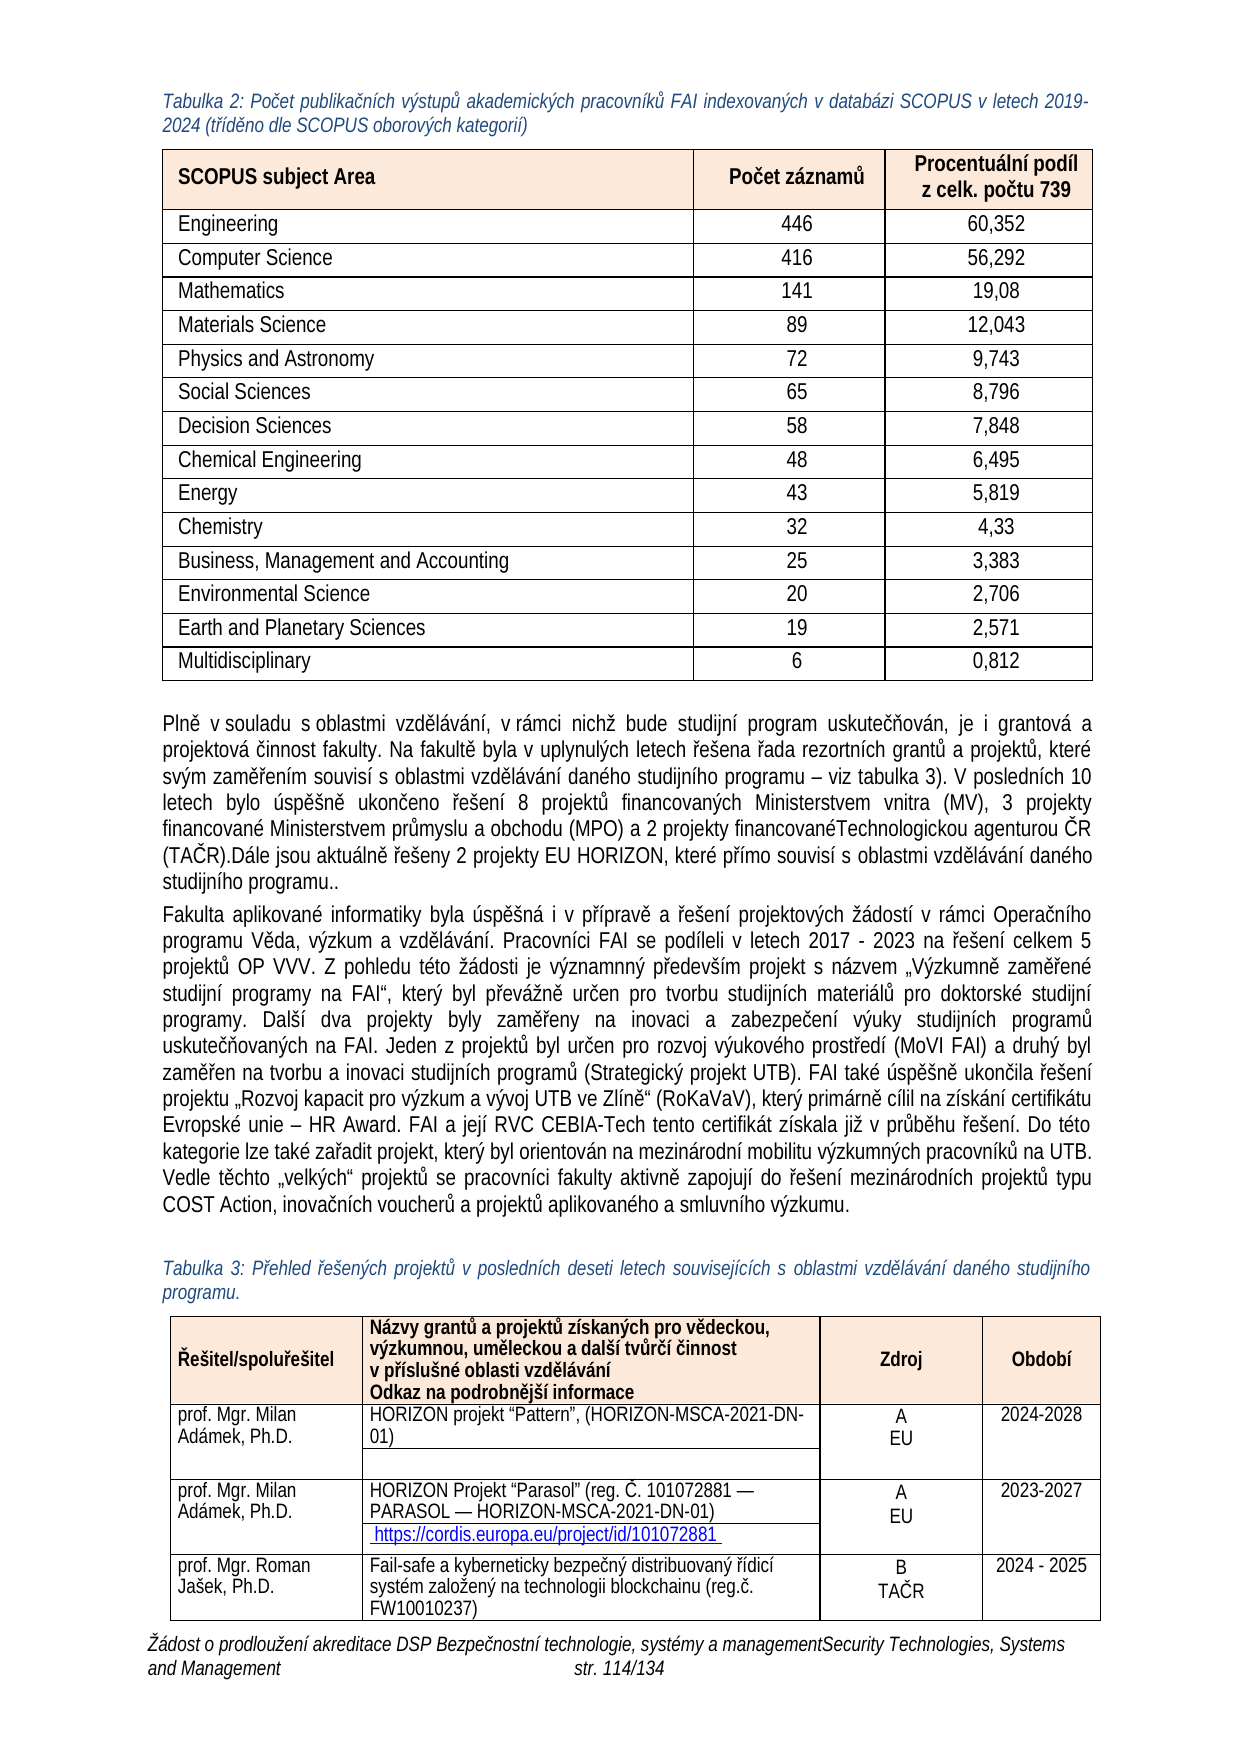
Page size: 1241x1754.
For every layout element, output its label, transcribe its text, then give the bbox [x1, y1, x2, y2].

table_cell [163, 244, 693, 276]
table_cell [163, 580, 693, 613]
text Tabulka 2: Počet publikačních výstupů akademických pracovníků FAI indexovaných v databázi SCOPUS v letech 2019-2024 (tříděno dle SCOPUS oborových kategorií) [162, 89, 1092, 137]
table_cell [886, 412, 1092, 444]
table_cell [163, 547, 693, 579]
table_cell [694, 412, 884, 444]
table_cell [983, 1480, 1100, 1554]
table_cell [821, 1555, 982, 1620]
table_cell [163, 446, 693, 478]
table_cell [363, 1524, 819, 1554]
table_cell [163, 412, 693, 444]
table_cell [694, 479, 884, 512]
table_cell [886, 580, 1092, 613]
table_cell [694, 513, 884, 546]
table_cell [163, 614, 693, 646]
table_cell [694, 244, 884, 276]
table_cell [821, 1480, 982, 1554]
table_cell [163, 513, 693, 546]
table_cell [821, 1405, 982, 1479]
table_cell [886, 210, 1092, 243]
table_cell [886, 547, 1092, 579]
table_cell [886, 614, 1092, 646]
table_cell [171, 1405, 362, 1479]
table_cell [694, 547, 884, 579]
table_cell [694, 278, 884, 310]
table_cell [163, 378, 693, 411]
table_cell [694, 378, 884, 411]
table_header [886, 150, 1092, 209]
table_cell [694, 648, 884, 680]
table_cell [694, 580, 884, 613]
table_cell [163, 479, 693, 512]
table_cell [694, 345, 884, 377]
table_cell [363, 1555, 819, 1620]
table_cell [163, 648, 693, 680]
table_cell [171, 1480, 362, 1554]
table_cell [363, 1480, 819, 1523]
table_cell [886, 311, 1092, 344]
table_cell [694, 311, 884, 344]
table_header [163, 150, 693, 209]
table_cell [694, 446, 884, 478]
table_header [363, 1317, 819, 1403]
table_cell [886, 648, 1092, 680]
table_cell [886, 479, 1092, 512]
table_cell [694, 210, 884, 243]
text Fakulta aplikované informatiky byla úspěšná i v přípravě a řešení projektových žádostí v rámci Operačního programu Věda, výzkum a vzdělávání. Pracovníci FAI se podíleli v letech 2017 - 2023 na řešení celkem 5 projektů OP VVV. Z pohledu této žádosti je významnný především projekt s názvem „Výzkumně zaměřené studijní programy na FAI“, který byl převážně určen pro tvorbu studijních materiálů pro doktorské studijní programy. Další dva projekty byly zaměřeny na inovaci a zabezpečení výuky studijních programů uskutečňovaných na FAI. Jeden z projektů byl určen pro rozvoj výukového prostředí (MoVI FAI) a druhý byl zaměřen na tvorbu a inovaci studijních programů (Strategický projekt UTB). FAI také úspěšně ukončila řešení projektu „Rozvoj kapacit pro výzkum a vývoj UTB ve Zlíně“ (RoKaVaV), který primárně cílil na získání certifikátu Evropské unie – HR Award. FAI a její RVC CEBIA-Tech tento certifikát získala již v průběhu řešení. Do této kategorie lze také zařadit projekt, který byl orientován na mezinárodní mobilitu výzkumných pracovníků na UTB. Vedle těchto „velkých“ projektů se pracovníci fakulty aktivně zapojují do řešení mezinárodních projektů typu COST Action, inovačních voucherů a projektů aplikovaného a smluvního výzkumu. [162, 901, 1092, 1217]
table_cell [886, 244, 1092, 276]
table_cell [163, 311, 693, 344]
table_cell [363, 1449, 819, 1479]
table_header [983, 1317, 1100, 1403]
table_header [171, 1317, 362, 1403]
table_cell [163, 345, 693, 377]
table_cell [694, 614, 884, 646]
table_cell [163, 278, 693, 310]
text Plně v souladu s oblastmi vzdělávání, v rámci nichž bude studijní program uskutečňován, je i grantová a projektová činnost fakulty. Na fakultě byla v uplynulých letech řešena řada rezortních grantů a projektů, které svým zaměřením souvisí s oblastmi vzdělávání daného studijního programu – viz tabulka 3). V posledních 10 letech bylo úspěšně ukončeno řešení 8 projektů financovaných Ministerstvem vnitra (MV), 3 projekty financované Ministerstvem průmyslu a obchodu (MPO) a 2 projekty financovanéTechnologickou agenturou ČR (TAČR).Dále jsou aktuálně řešeny 2 projekty EU HORIZON, které přímo souvisí s oblastmi vzdělávání daného studijního programu.. [162, 710, 1092, 894]
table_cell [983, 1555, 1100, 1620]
text Tabulka 3: Přehled řešených projektů v posledních deseti letech souvisejících s oblastmi vzdělávání daného studijního programu. [162, 1256, 1092, 1304]
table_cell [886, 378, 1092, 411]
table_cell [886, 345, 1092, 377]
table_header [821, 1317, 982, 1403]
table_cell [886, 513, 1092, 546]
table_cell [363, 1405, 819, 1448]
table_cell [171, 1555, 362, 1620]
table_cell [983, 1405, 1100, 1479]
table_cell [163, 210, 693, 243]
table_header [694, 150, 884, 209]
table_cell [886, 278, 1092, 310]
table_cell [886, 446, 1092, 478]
